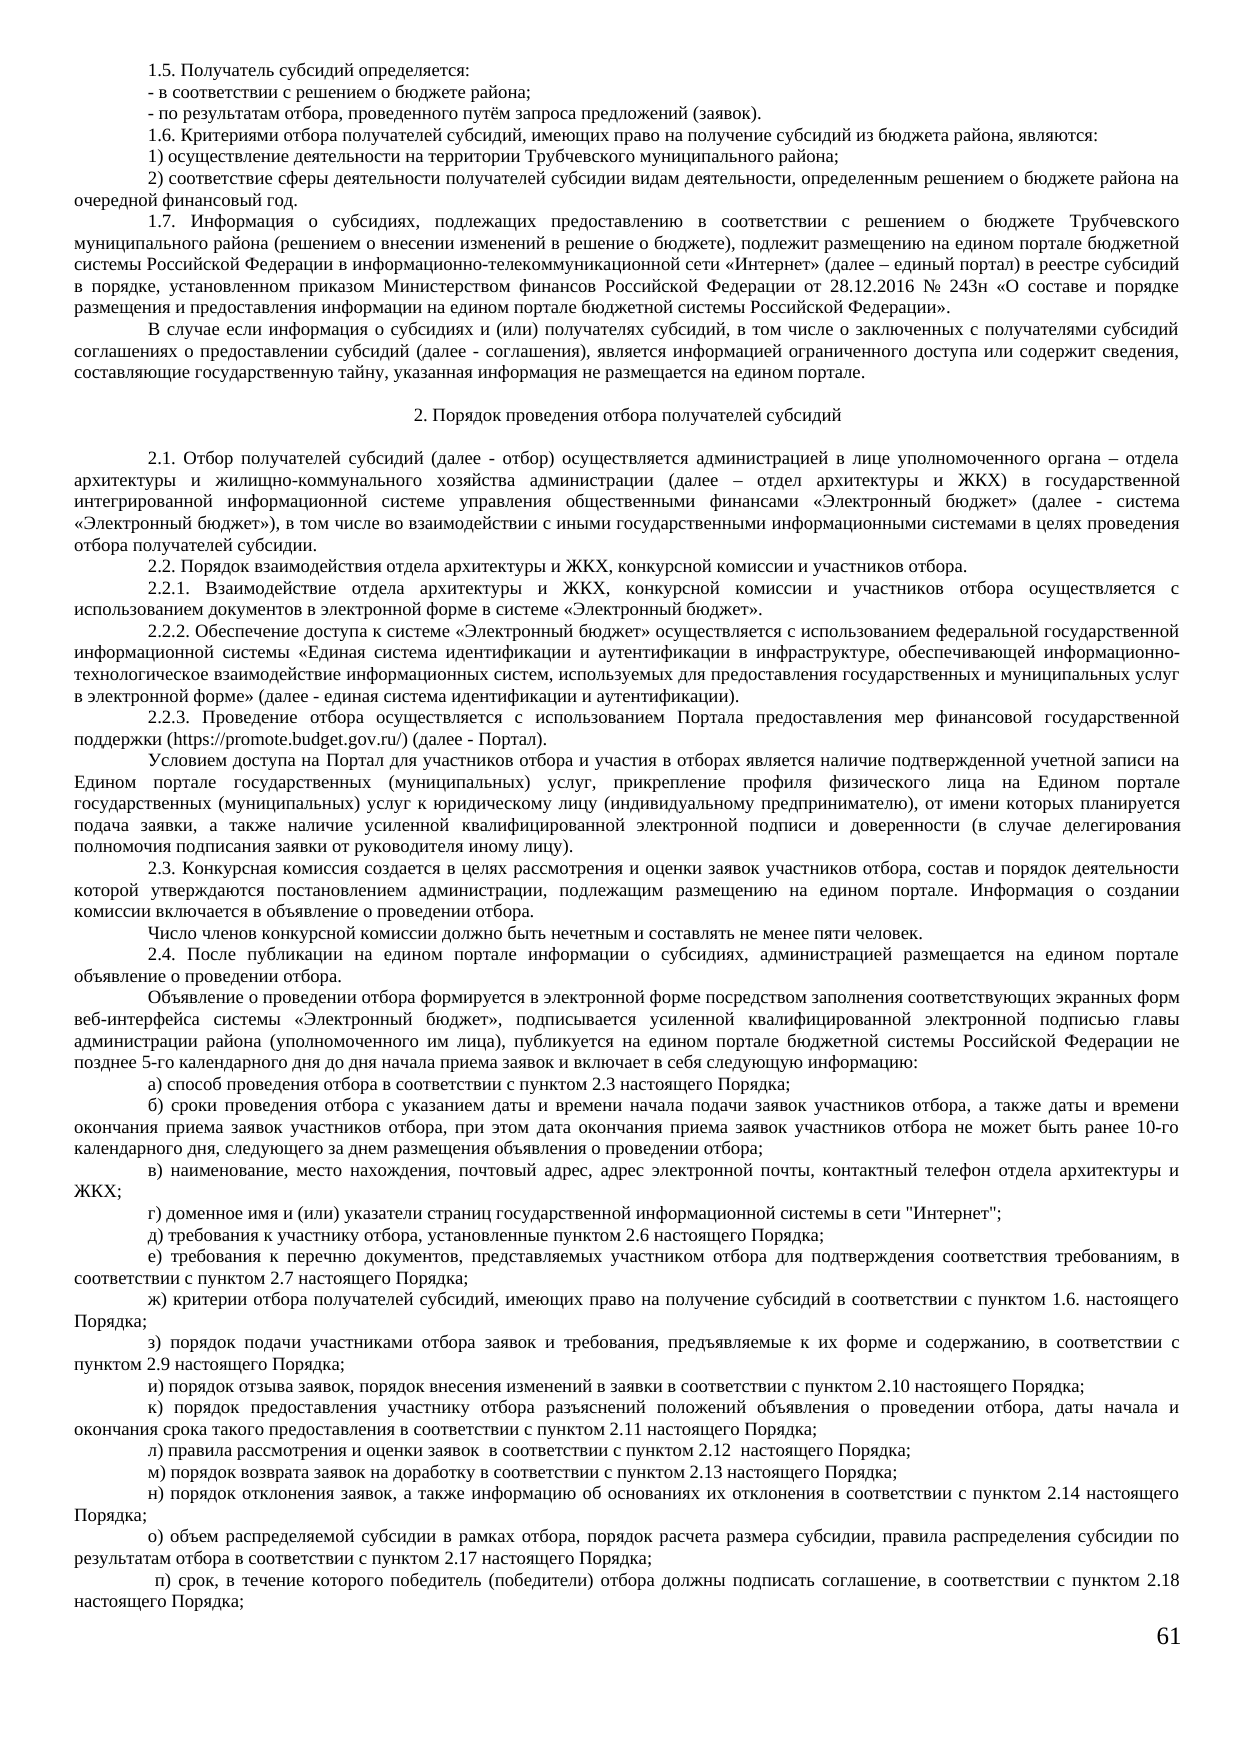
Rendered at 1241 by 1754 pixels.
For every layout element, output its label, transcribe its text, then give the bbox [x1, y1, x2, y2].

text 1.7. Информация о субсидиях, подлежащих предоставлению в соответствии с решением о бюджете Трубчевского муниципального района (решением о внесении изменений в решение о бюджете), подлежит размещению на едином портале бюджетной системы Российской Федерации в информационно-телекоммуникационной сети «Интернет» (далее – единый портал) в реестре субсидий в порядке, установленном приказом Министерством финансов Российской Федерации от 28.12.2016 № 243н «О составе и порядке размещения и предоставления информации на едином портале бюджетной системы Российской Федерации». [74, 210, 1181, 318]
text 2.2. Порядок взаимодействия отдела архитектуры и ЖКХ, конкурсной комиссии и участников отбора. [74, 555, 1181, 577]
text а) способ проведения отбора в соответствии с пунктом 2.3 настоящего Порядка; [74, 1073, 1181, 1094]
text 1) осуществление деятельности на территории Трубчевского муниципального района; [74, 145, 1181, 167]
text Объявление о проведении отбора формируется в электронной форме посредством заполнения соответствующих экранных форм веб-интерфейса системы «Электронный бюджет», подписывается усиленной квалифицированной электронной подписью главы администрации района (уполномоченного им лица), публикуется на едином портале бюджетной системы Российской Федерации не позднее 5-го календарного дня до дня начала приема заявок и включает в себя следующую информацию: [74, 986, 1181, 1073]
text 2.2.1. Взаимодействие отдела архитектуры и ЖКХ, конкурсной комиссии и участников отбора осуществляется с использованием документов в электронной форме в системе «Электронный бюджет». [74, 577, 1181, 620]
text к) порядок предоставления участнику отбора разъяснений положений объявления о проведении отбора, даты начала и окончания срока такого предоставления в соответствии с пунктом 2.11 настоящего Порядка; [74, 1396, 1181, 1439]
text - в соответствии с решением о бюджете района; [74, 81, 1181, 102]
text 2.4. После публикации на едином портале информации о субсидиях, администрацией размещается на едином портале объявление о проведении отбора. [74, 943, 1181, 986]
text 2.3. Конкурсная комиссия создается в целях рассмотрения и оценки заявок участников отбора, состав и порядок деятельности которой утверждаются постановлением администрации, подлежащим размещению на едином портале. Информация о создании комиссии включается в объявление о проведении отбора. [74, 857, 1181, 922]
text л) правила рассмотрения и оценки заявок в соответствии с пунктом 2.12 настоящего Порядка; [74, 1439, 1181, 1461]
text о) объем распределяемой субсидии в рамках отбора, порядок расчета размера субсидии, правила распределения субсидии по результатам отбора в соответствии с пунктом 2.17 настоящего Порядка; [74, 1525, 1181, 1568]
text 2.2.3. Проведение отбора осуществляется с использованием Портала предоставления мер финансовой государственной поддержки (https://promote.budget.gov.ru/) (далее - Портал). [74, 706, 1181, 749]
text - по результатам отбора, проведенного путём запроса предложений (заявок). [74, 102, 1181, 124]
text п) срок, в течение которого победитель (победители) отбора должны подписать соглашение, в соответствии с пунктом 2.18 настоящего Порядка; [74, 1568, 1181, 1612]
text В случае если информация о субсидиях и (или) получателях субсидий, в том числе о заключенных с получателями субсидий соглашениях о предоставлении субсидий (далее - соглашения), является информацией ограниченного доступа или содержит сведения, составляющие государственную тайну, указанная информация не размещается на едином портале. [74, 318, 1181, 383]
text 2.1. Отбор получателей субсидий (далее - отбор) осуществляется администрацией в лице уполномоченного органа – отдела архитектуры и жилищно-коммунального хозяйства администрации (далее – отдел архитектуры и ЖКХ) в государственной интегрированной информационной системе управления общественными финансами «Электронный бюджет» (далее - система «Электронный бюджет»), в том числе во взаимодействии с иными государственными информационными системами в целях проведения отбора получателей субсидии. [74, 447, 1181, 555]
text 2.2.2. Обеспечение доступа к системе «Электронный бюджет» осуществляется с использованием федеральной государственной информационной системы «Единая система идентификации и аутентификации в инфраструктуре, обеспечивающей информационно-технологическое взаимодействие информационных систем, используемых для предоставления государственных и муниципальных услуг в электронной форме» (далее - единая система идентификации и аутентификации). [74, 620, 1181, 706]
text д) требования к участнику отбора, установленные пунктом 2.6 настоящего Порядка; [74, 1223, 1181, 1245]
text б) сроки проведения отбора с указанием даты и времени начала подачи заявок участников отбора, а также даты и времени окончания приема заявок участников отбора, при этом дата окончания приема заявок участников отбора не может быть ранее 10-го календарного дня, следующего за днем размещения объявления о проведении отбора; [74, 1094, 1181, 1159]
text в) наименование, место нахождения, почтовый адрес, адрес электронной почты, контактный телефон отдела архитектуры и ЖКХ; [74, 1159, 1181, 1202]
text 2. Порядок проведения отбора получателей субсидий [74, 404, 1181, 426]
text е) требования к перечню документов, представляемых участником отбора для подтверждения соответствия требованиям, в соответствии с пунктом 2.7 настоящего Порядка; [74, 1245, 1181, 1288]
text Условием доступа на Портал для участников отбора и участия в отборах является наличие подтвержденной учетной записи на Едином портале государственных (муниципальных) услуг, прикрепление профиля физического лица на Едином портале государственных (муниципальных) услуг к юридическому лицу (индивидуальному предпринимателю), от имени которых планируется подача заявки, а также наличие усиленной квалифицированной электронной подписи и доверенности (в случае делегирования полномочия подписания заявки от руководителя иному лицу). [74, 749, 1181, 857]
text и) порядок отзыва заявок, порядок внесения изменений в заявки в соответствии с пунктом 2.10 настоящего Порядка; [74, 1374, 1181, 1396]
text г) доменное имя и (или) указатели страниц государственной информационной системы в сети "Интернет"; [74, 1202, 1181, 1223]
text н) порядок отклонения заявок, а также информацию об основаниях их отклонения в соответствии с пунктом 2.14 настоящего Порядка; [74, 1482, 1181, 1525]
text ж) критерии отбора получателей субсидий, имеющих право на получение субсидий в соответствии с пунктом 1.6. настоящего Порядка; [74, 1288, 1181, 1331]
text 2) соответствие сферы деятельности получателей субсидии видам деятельности, определенным решением о бюджете района на очередной финансовый год. [74, 167, 1181, 210]
text 1.5. Получатель субсидий определяется: [74, 59, 1181, 81]
text м) порядок возврата заявок на доработку в соответствии с пунктом 2.13 настоящего Порядка; [74, 1461, 1181, 1482]
text з) порядок подачи участниками отбора заявок и требования, предъявляемые к их форме и содержанию, в соответствии с пунктом 2.9 настоящего Порядка; [74, 1331, 1181, 1374]
text Число членов конкурсной комиссии должно быть нечетным и составлять не менее пяти человек. [74, 922, 1181, 943]
text 1.6. Критериями отбора получателей субсидий, имеющих право на получение субсидий из бюджета района, являются: [74, 124, 1181, 145]
